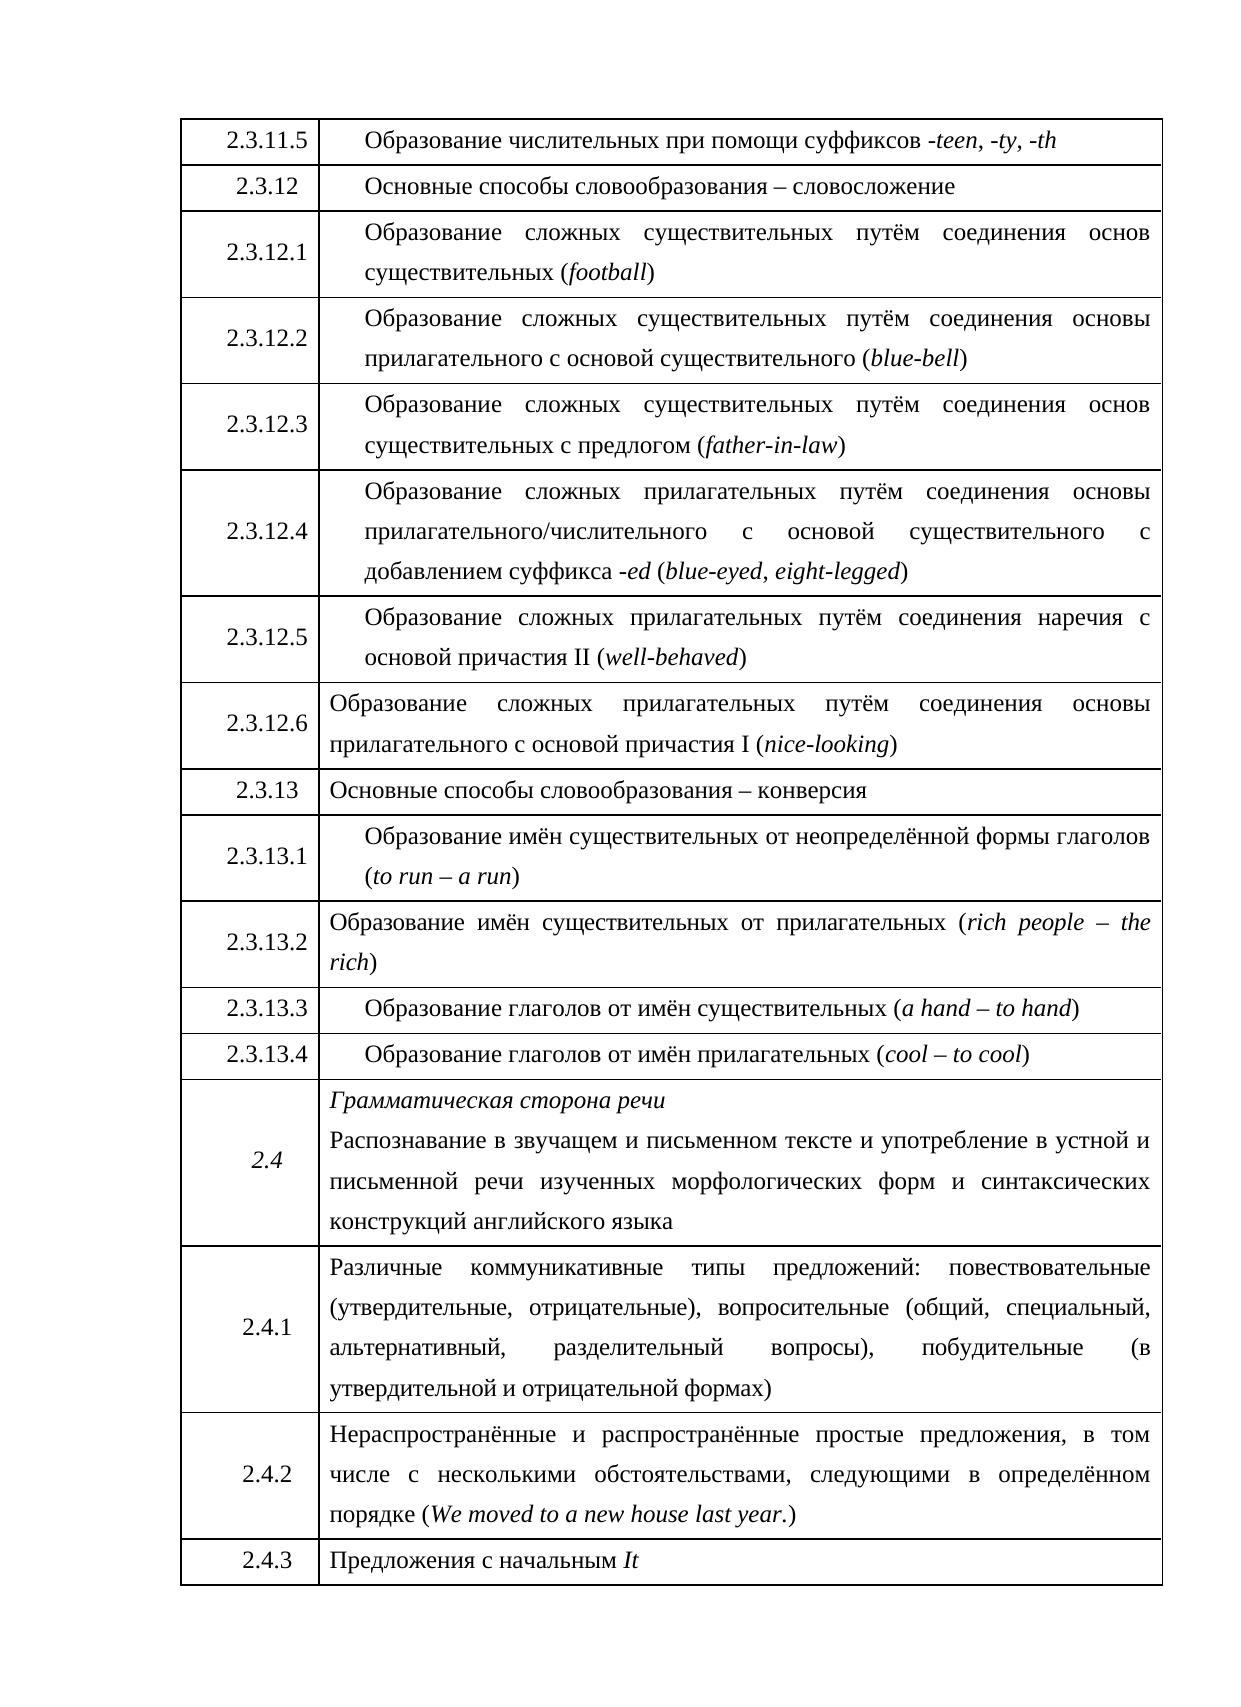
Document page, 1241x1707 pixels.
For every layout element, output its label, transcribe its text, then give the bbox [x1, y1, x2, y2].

table_cell Образование числительных при помощи суффиксов -teen, -ty, -th [320, 120, 1162, 164]
table_cell Грамматическая сторона речи Распознавание в звучащем и письменном тексте и употребление в устной и письменной речи изученных морфологических форм и синтаксических конструкций английского языка [320, 1079, 1162, 1245]
table_cell Образование сложных прилагательных путём соединения наречия с основой причастия II (well-behaved) [320, 595, 1162, 682]
table_cell Образование имён существительных от неопределённой формы глаголов (to run – a run) [320, 814, 1162, 900]
table_cell 2.4 [182, 1080, 318, 1245]
table_cell 2.3.12.3 [182, 384, 318, 469]
table_cell 2.3.13.2 [182, 902, 318, 986]
table_cell Основные способы словообразования – конверсия [320, 768, 1162, 814]
table_cell 2.4.3 [182, 1540, 318, 1584]
table_cell Различные коммуникативные типы предложений: повествовательные (утвердительные, отрицательные), вопросительные (общий, специальный, альтернативный, разделительный вопросы), побудительные (в утвердительной и отрицательной формах) [320, 1245, 1162, 1412]
table_cell 2.4.2 [182, 1413, 318, 1538]
table_cell 2.4.1 [182, 1247, 318, 1412]
table_cell 2.3.12.4 [182, 471, 318, 595]
table_cell Образование глаголов от имён существительных (a hand – to hand) [320, 986, 1162, 1032]
table_cell 2.3.12.6 [182, 683, 318, 768]
table_cell Образование имён существительных от прилагательных (rich people – the rich) [320, 900, 1162, 986]
table_cell 2.3.13.3 [182, 988, 318, 1032]
table_cell 2.3.13.4 [182, 1034, 318, 1078]
table_cell 2.3.12.2 [182, 298, 318, 383]
table_cell 2.3.13 [182, 770, 318, 814]
table_cell Образование сложных прилагательных путём соединения основы прилагательного с основой причастия I (nice-looking) [320, 682, 1162, 768]
table_cell 2.3.13.1 [182, 816, 318, 900]
table_cell 2.3.11.5 [182, 120, 318, 164]
table_cell Образование глаголов от имён прилагательных (cool – to cool) [320, 1033, 1162, 1078]
table_cell 2.3.12 [182, 166, 318, 210]
table_cell Образование сложных существительных путём соединения основ существительных (football) [320, 210, 1162, 296]
table_cell Образование сложных существительных путём соединения основ существительных с предлогом (father-in-law) [320, 383, 1162, 469]
table_cell 2.3.12.5 [182, 597, 318, 682]
table_cell Образование сложных существительных путём соединения основы прилагательного с основой существительного (blue-bell) [320, 296, 1162, 383]
table_cell Образование сложных прилагательных путём соединения основы прилагательного/числительного с основой существительного с добавлением суффикса -ed (blue-eyed, eight-legged) [320, 469, 1162, 595]
table_cell Нераспространённые и распространённые простые предложения, в том числе с несколькими обстоятельствами, следующими в определённом порядке (We moved to a new house last year.) [320, 1412, 1162, 1538]
table_cell Основные способы словообразования – словосложение [320, 164, 1162, 210]
table_cell 2.3.12.1 [182, 212, 318, 296]
table_cell Предложения с начальным It [320, 1538, 1162, 1584]
